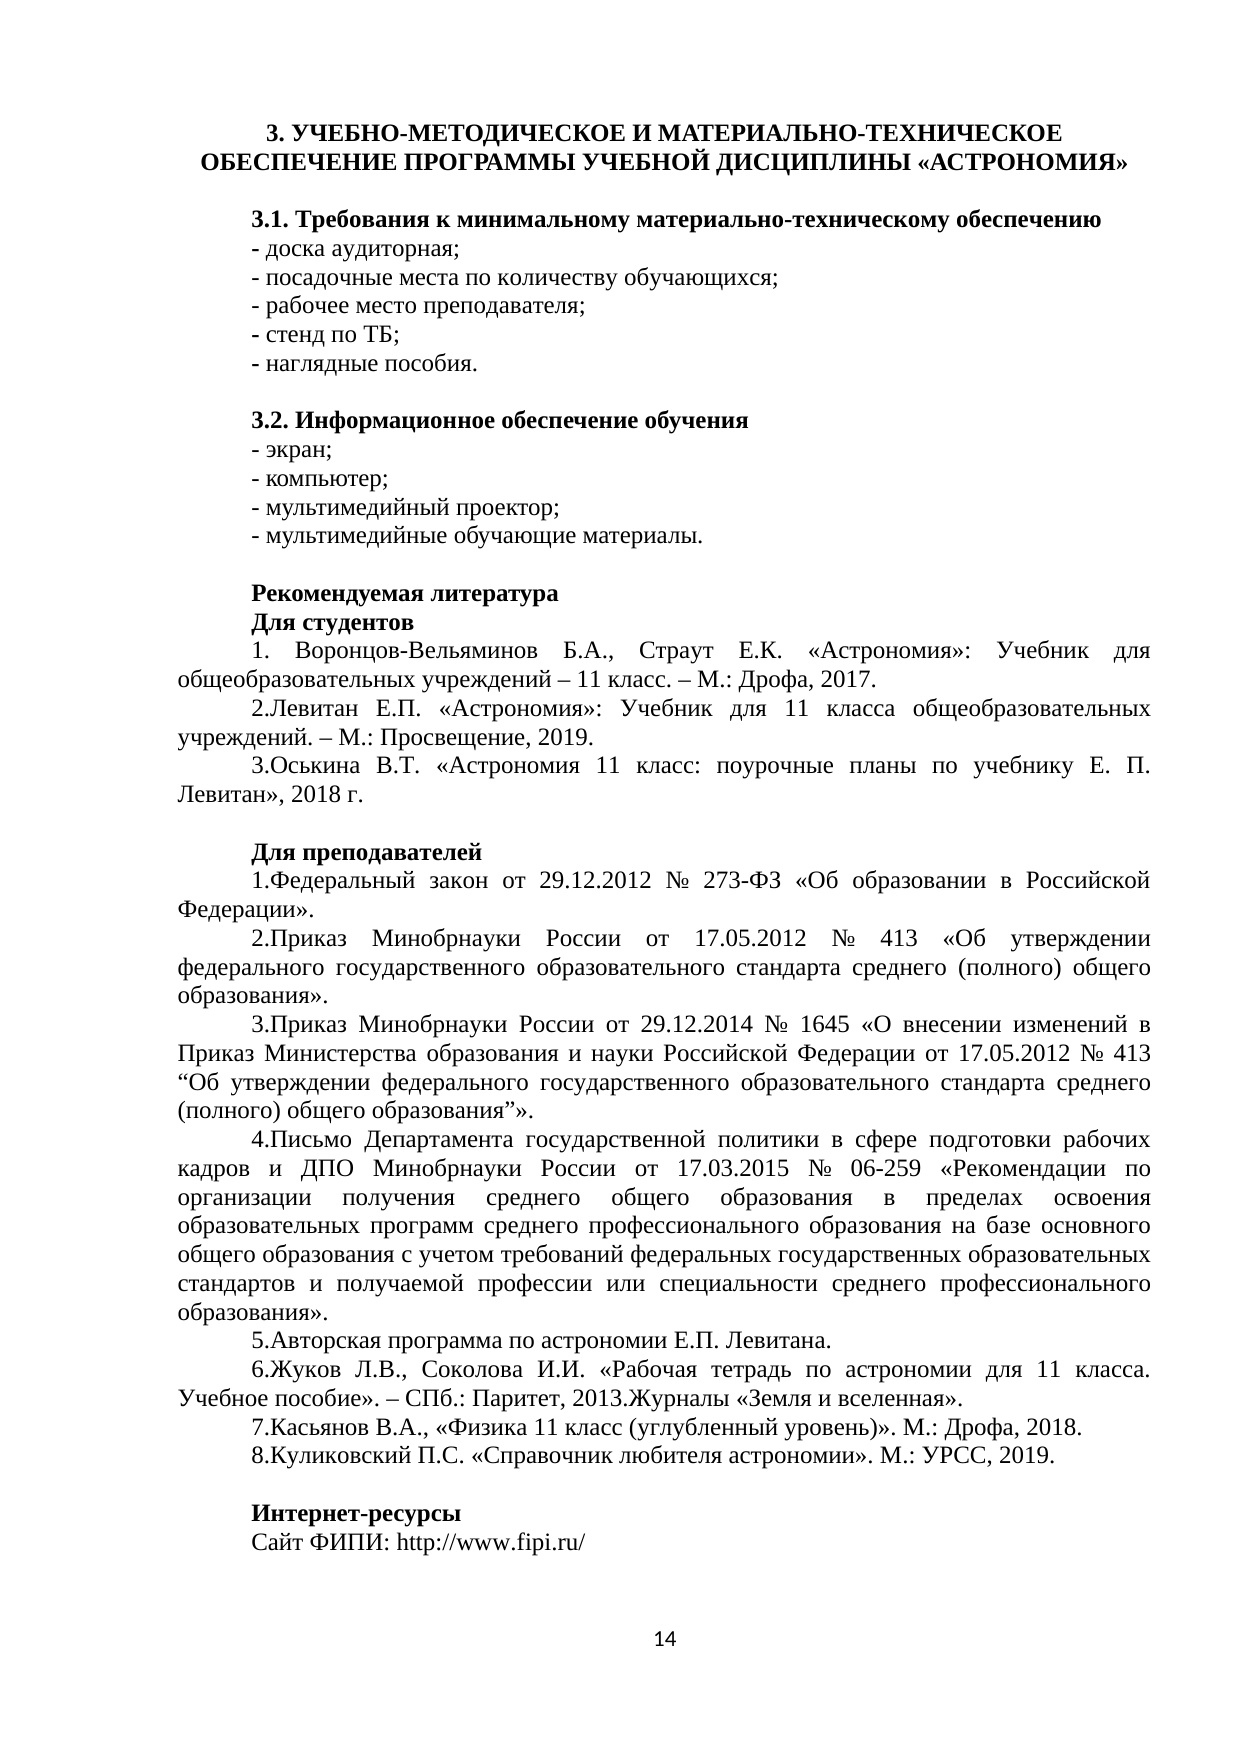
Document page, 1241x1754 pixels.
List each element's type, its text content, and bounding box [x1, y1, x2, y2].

text 5.Авторская программа по астрономии Е.П. Левитана. [177, 1326, 1152, 1354]
text 3.2. Информационное обеспечение обучения [177, 406, 1152, 434]
text 8.Куликовский П.С. «Справочник любителя астрономии». М.: УРСС, 2019. [177, 1441, 1152, 1469]
text Для студентов [177, 607, 1152, 636]
text 6.Жуков Л.В., Соколова И.И. «Рабочая тетрадь по астрономии для 11 класса. Учебное пособие». – СПб.: Паритет, 2013.Журналы «Земля и вселенная». [177, 1354, 1152, 1412]
text - наглядные пособия. [177, 348, 1152, 377]
text 1.Федеральный закон от 29.12.2012 № 273-ФЗ «Об образовании в Российской Федерации». [177, 866, 1152, 923]
text Интернет-ресурсы [177, 1498, 1152, 1527]
text 3.Оськина В.Т. «Астрономия 11 класс: поурочные планы по учебнику Е. П. Левитан», 2018 г. [177, 751, 1152, 808]
text Рекомендуемая литература [177, 578, 1152, 607]
text 3.1. Требования к минимальному материально-техническому обеспечению [177, 204, 1152, 233]
text 2.Приказ Минобрнауки России от 17.05.2012 № 413 «Об утверждении федерального государственного образовательного стандарта среднего (полного) общего образования». [177, 923, 1152, 1009]
text Для преподавателей [177, 837, 1152, 866]
text - экран; [177, 434, 1152, 463]
text - рабочее место преподавателя; [177, 291, 1152, 319]
text Сайт ФИПИ: http://www.fipi.ru/ [177, 1527, 1152, 1556]
text 3.Приказ Минобрнауки России от 29.12.2014 № 1645 «О внесении изменений в Приказ Министерства образования и науки Российской Федерации от 17.05.2012 № 413 “Об утверждении федерального государственного образовательного стандарта среднего (полного) общего образования”». [177, 1009, 1152, 1124]
text 3. учебно-методическое и материально-техническое обеспечение программы учебной дисциплины «Астрономия» [177, 118, 1152, 176]
text - посадочные места по количеству обучающихся; [177, 262, 1152, 291]
text - доска аудиторная; [177, 233, 1152, 262]
text - стенд по ТБ; [177, 319, 1152, 348]
text 2.Левитан Е.П. «Астрономия»: Учебник для 11 класса общеобразовательных учреждений. – М.: Просвещение, 2019. [177, 693, 1152, 751]
text 4.Письмо Департамента государственной политики в сфере подготовки рабочих кадров и ДПО Минобрнауки России от 17.03.2015 № 06-259 «Рекомендации по организации получения среднего общего образования в пределах освоения образовательных программ среднего профессионального образования на базе основного общего образования с учетом требований федеральных государственных образовательных стандартов и получаемой профессии или специальности среднего профессионального образования». [177, 1124, 1152, 1326]
text - мультимедийный проектор; [177, 492, 1152, 521]
text 1. Воронцов-Вельяминов Б.А., Страут Е.К. «Астрономия»: Учебник для общеобразовательных учреждений – 11 класс. – М.: Дрофа, 2017. [177, 636, 1152, 693]
text - компьютер; [177, 463, 1152, 492]
text 7.Касьянов В.А., «Физика 11 класс (углубленный уровень)». М.: Дрофа, 2018. [177, 1412, 1152, 1441]
text - мультимедийные обучающие материалы. [177, 521, 1152, 549]
